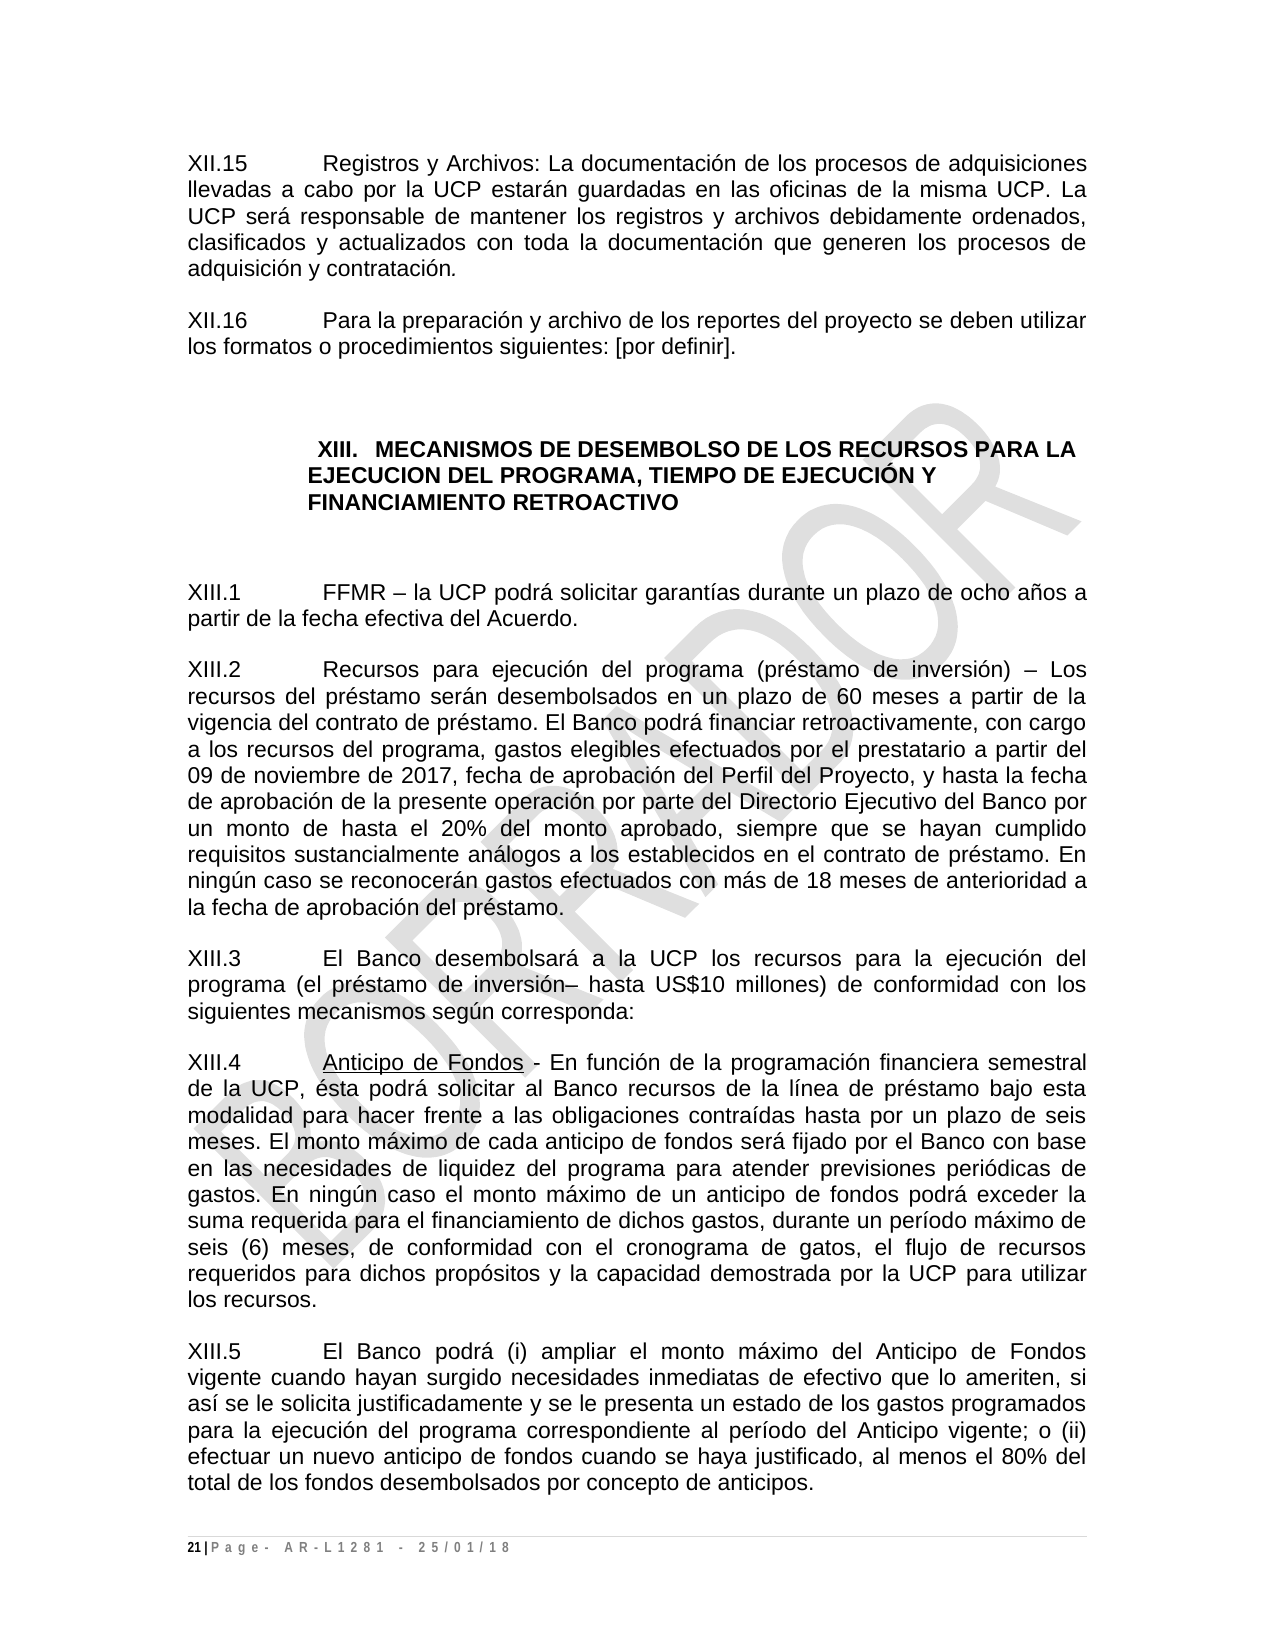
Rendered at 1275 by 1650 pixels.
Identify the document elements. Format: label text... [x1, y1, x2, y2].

text El Banco podrá (i) ampliar el monto máximo del Anticipo de Fondos vigente cuando hayan surgido necesidades inmediatas de efectivo que lo ameriten, si así se le solicita justificadamente y se le presenta un estado de los gastos programados para la ejecución del programa correspondiente al período del Anticipo vigente; o (ii) efectuar un nuevo anticipo de fondos cuando se haya justificado, al menos el 80% del total de los fondos desembolsados por concepto de anticipos. [187, 1338, 1087, 1496]
text Recursos para ejecución del programa (préstamo de inversión) – Los recursos del préstamo serán desembolsados en un plazo de 60 meses a partir de la vigencia del contrato de préstamo. El Banco podrá financiar retroactivamente, con cargo a los recursos del programa, gastos elegibles efectuados por el prestatario a partir del 09 de noviembre de 2017, fecha de aprobación del Perfil del Proyecto, y hasta la fecha de aprobación de la presente operación por parte del Directorio Ejecutivo del Banco por un monto de hasta el 20% del monto aprobado, siempre que se hayan cumplido requisitos sustancialmente análogos a los establecidos en el contrato de préstamo. En ningún caso se reconocerán gastos efectuados con más de 18 meses de anterioridad a la fecha de aprobación del préstamo. [187, 656, 1087, 920]
text Registros y Archivos: La documentación de los procesos de adquisiciones llevadas a cabo por la UCP estarán guardadas en las oficinas de la misma UCP. La UCP será responsable de mantener los registros y archivos debidamente ordenados, clasificados y actualizados con toda la documentación que generen los procesos de adquisición y contratación. [187, 150, 1087, 282]
text Para la preparación y archivo de los reportes del proyecto se deben utilizar los formatos o procedimientos siguientes: [por definir]. [187, 307, 1087, 359]
text El Banco desembolsará a la UCP los recursos para la ejecución del programa (el préstamo de inversión– hasta US$10 millones) de conformidad con los siguientes mecanismos según corresponda: [187, 945, 1087, 1024]
text FFMR – la UCP podrá solicitar garantías durante un plazo de ocho años a partir de la fecha efectiva del Acuerdo. [187, 579, 1087, 631]
text Anticipo de Fondos - En función de la programación financiera semestral de la UCP, ésta podrá solicitar al Banco recursos de la línea de préstamo bajo esta modalidad para hacer frente a las obligaciones contraídas hasta por un plazo de seis meses. El monto máximo de cada anticipo de fondos será fijado por el Banco con base en las necesidades de liquidez del programa para atender previsiones periódicas de gastos. En ningún caso el monto máximo de un anticipo de fondos podrá exceder la suma requerida para el financiamiento de dichos gastos, durante un período máximo de seis (6) meses, de conformidad con el cronograma de gatos, el flujo de recursos requeridos para dichos propósitos y la capacidad demostrada por la UCP para utilizar los recursos. [187, 1049, 1087, 1313]
text MECANISMOS DE DESEMBOLSO DE LOS RECURSOS para la ejecucion del programa, TIEMPO DE EJECUCIÓN Y FINANCIAMIENTO RETROACTIVO [307, 436, 1087, 515]
